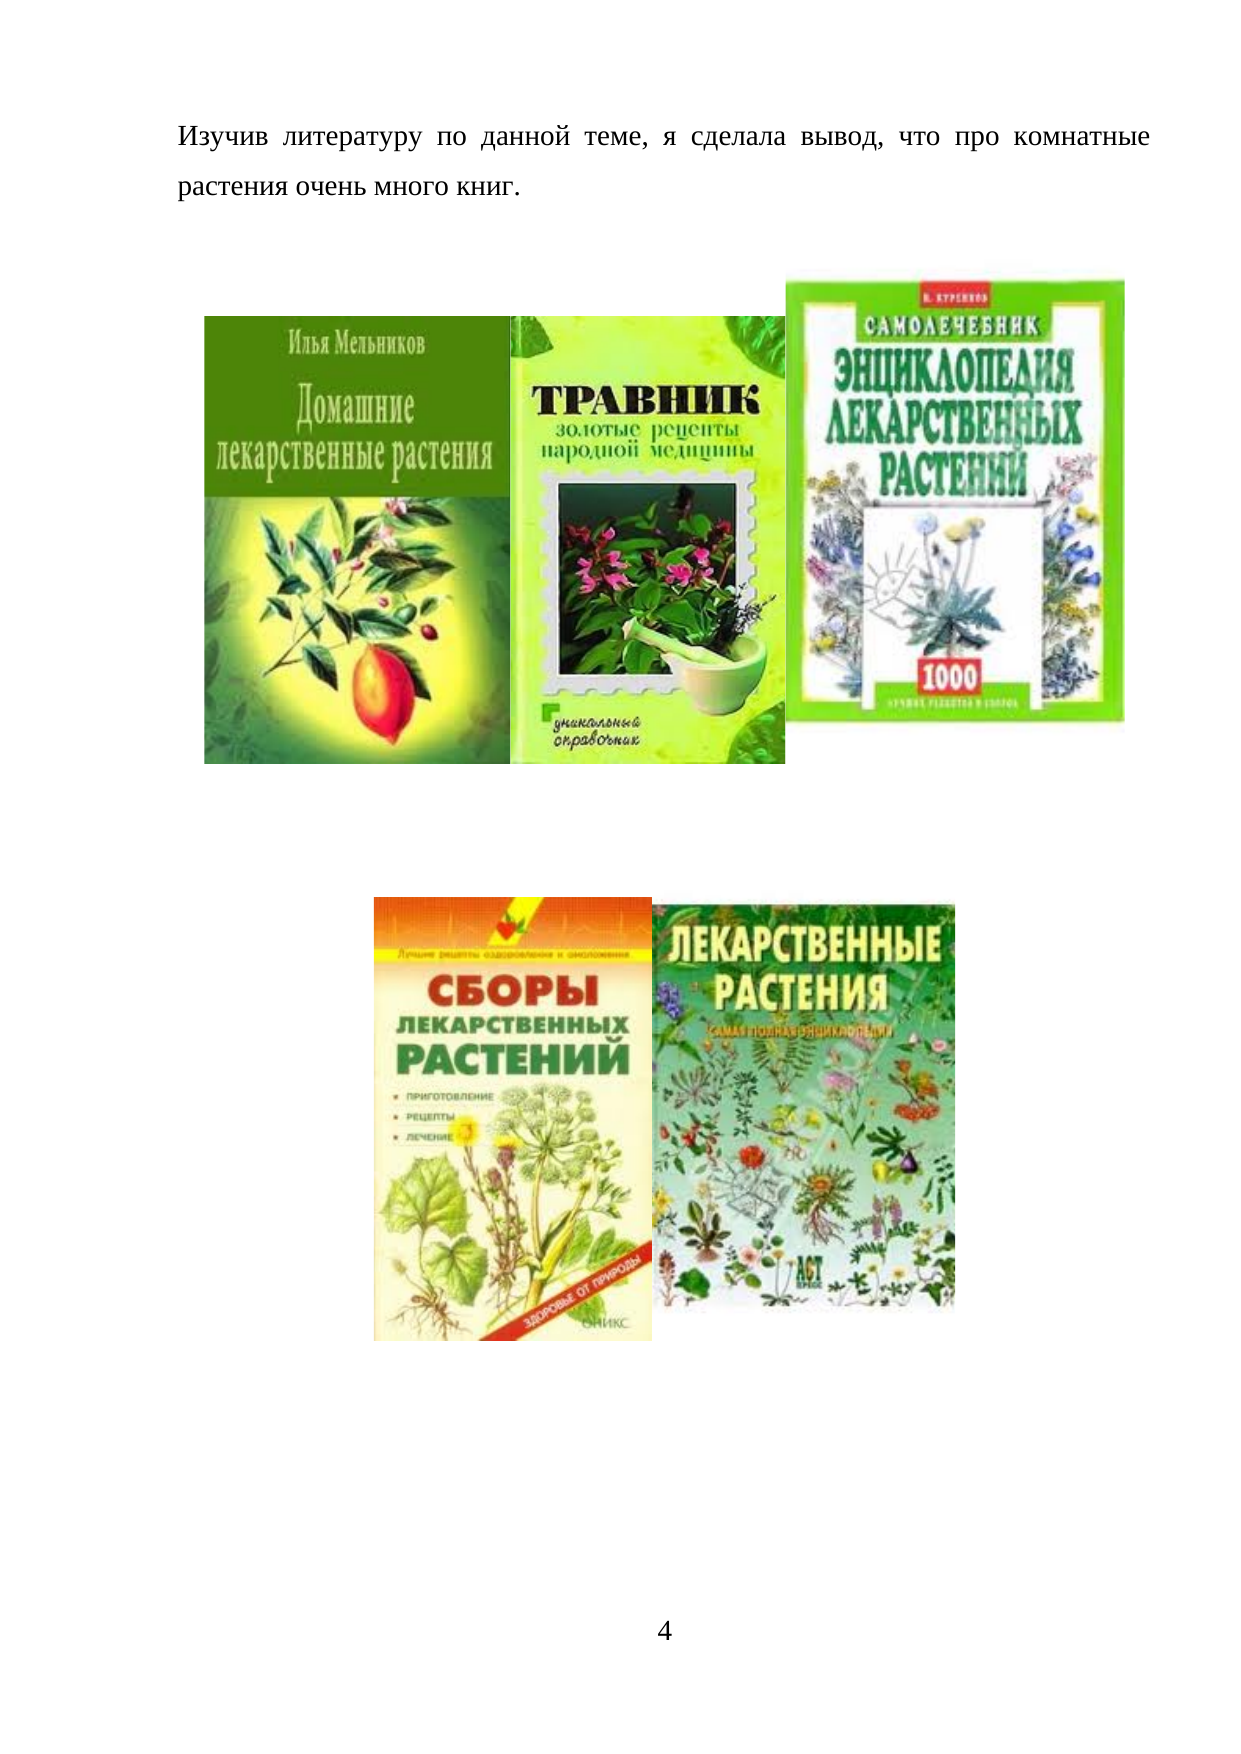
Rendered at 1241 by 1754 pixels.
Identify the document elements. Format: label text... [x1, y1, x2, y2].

text Изучив литературу по данной теме, я сделала вывод, что про комнатные растения очень много книг. [177, 118, 1152, 202]
picture [373, 872, 955, 1341]
picture [204, 239, 1125, 764]
